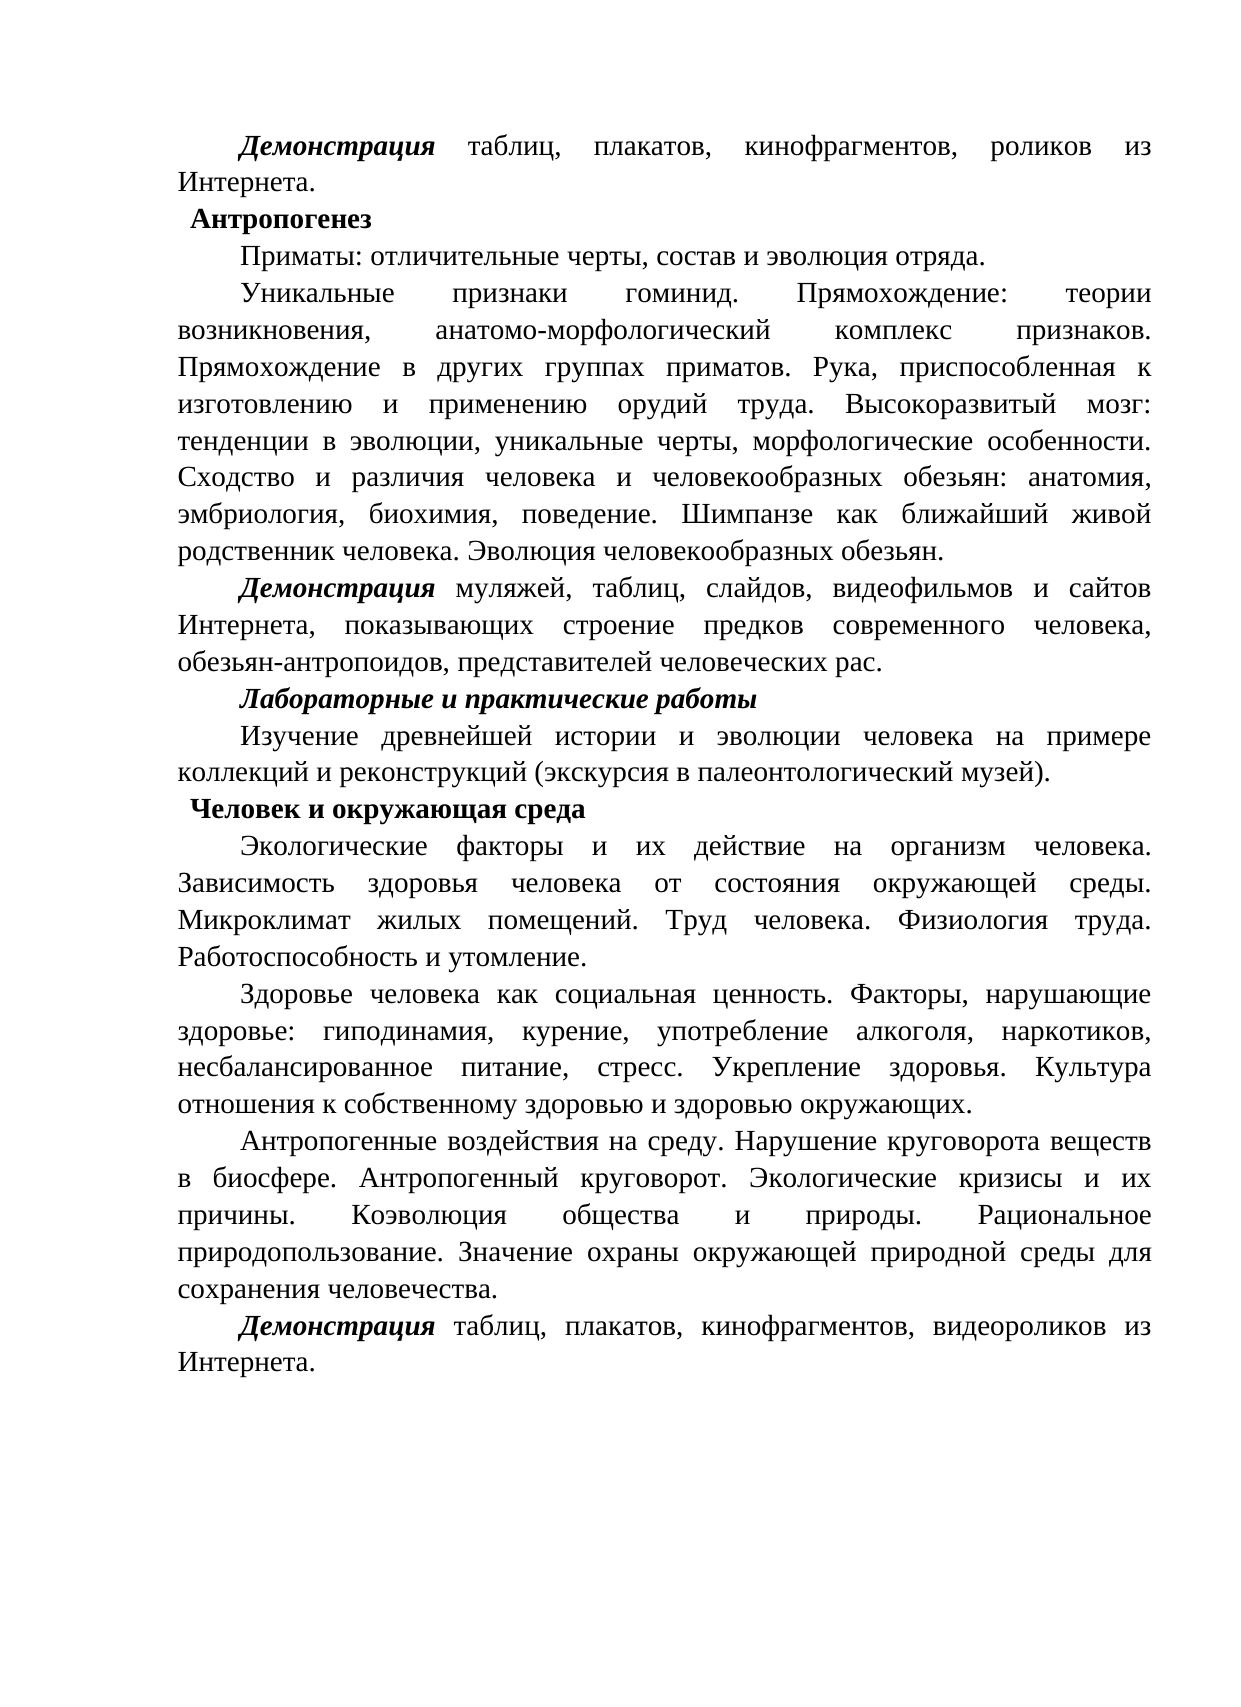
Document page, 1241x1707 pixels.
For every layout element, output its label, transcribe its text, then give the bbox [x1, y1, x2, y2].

text Здоровье человека как социальная ценность. Факторы, нарушающие здоровье: гиподинамия, курение, употребление алкоголя, наркотиков, несбалансированное питание, стресс. Укрепление здоровья. Культура отношения к собственному здоровью и здоровью окружающих. [177, 976, 1152, 1120]
text Уникальные признаки гоминид. Прямохождение: теории возникновения, анатомо-морфологический комплекс признаков. Прямохождение в других группах приматов. Рука, приспособленная к изготовлению и применению орудий труда. Высокоразвитый мозг: тенденции в эволюции, уникальные черты, морфологические особенности. Сходство и различия человека и человекообразных обезьян: анатомия, эмбриология, биохимия, поведение. Шимпанзе как ближайший живой родственник человека. Эволюция человекообразных обезьян. [177, 275, 1152, 567]
text Антропогенез [190, 201, 1152, 235]
text Экологические факторы и их действие на организм человека. Зависимость здоровья человека от состояния окружающей среды. Микроклимат жилых помещений. Труд человека. Физиология труда. Работоспособность и утомление. [177, 828, 1152, 972]
text Демонстрация таблиц, плакатов, кинофрагментов, роликов из Интернета. [177, 128, 1152, 198]
text Лабораторные и практические работы [177, 681, 1152, 714]
text Демонстрация таблиц, плакатов, кинофрагментов, видеороликов из Интернета. [177, 1308, 1152, 1378]
text Человек и окружающая среда [190, 791, 1152, 825]
text Антропогенные воздействия на среду. Нарушение круговорота веществ в биосфере. Антропогенный круговорот. Экологические кризисы и их причины. Коэволюция общества и природы. Рациональное природопользование. Значение охраны окружающей природной среды для сохранения человечества. [177, 1123, 1152, 1304]
text Демонстрация муляжей, таблиц, слайдов, видеофильмов и сайтов Интернета, показывающих строение предков современного человека, обезьян-антропоидов, представителей человеческих рас. [177, 570, 1152, 677]
text Приматы: отличительные черты, состав и эволюция отряда. [177, 238, 1152, 272]
text Изучение древнейшей истории и эволюции человека на примере коллекций и реконструкций (экскурсия в палеонтологический музей). [177, 718, 1152, 788]
